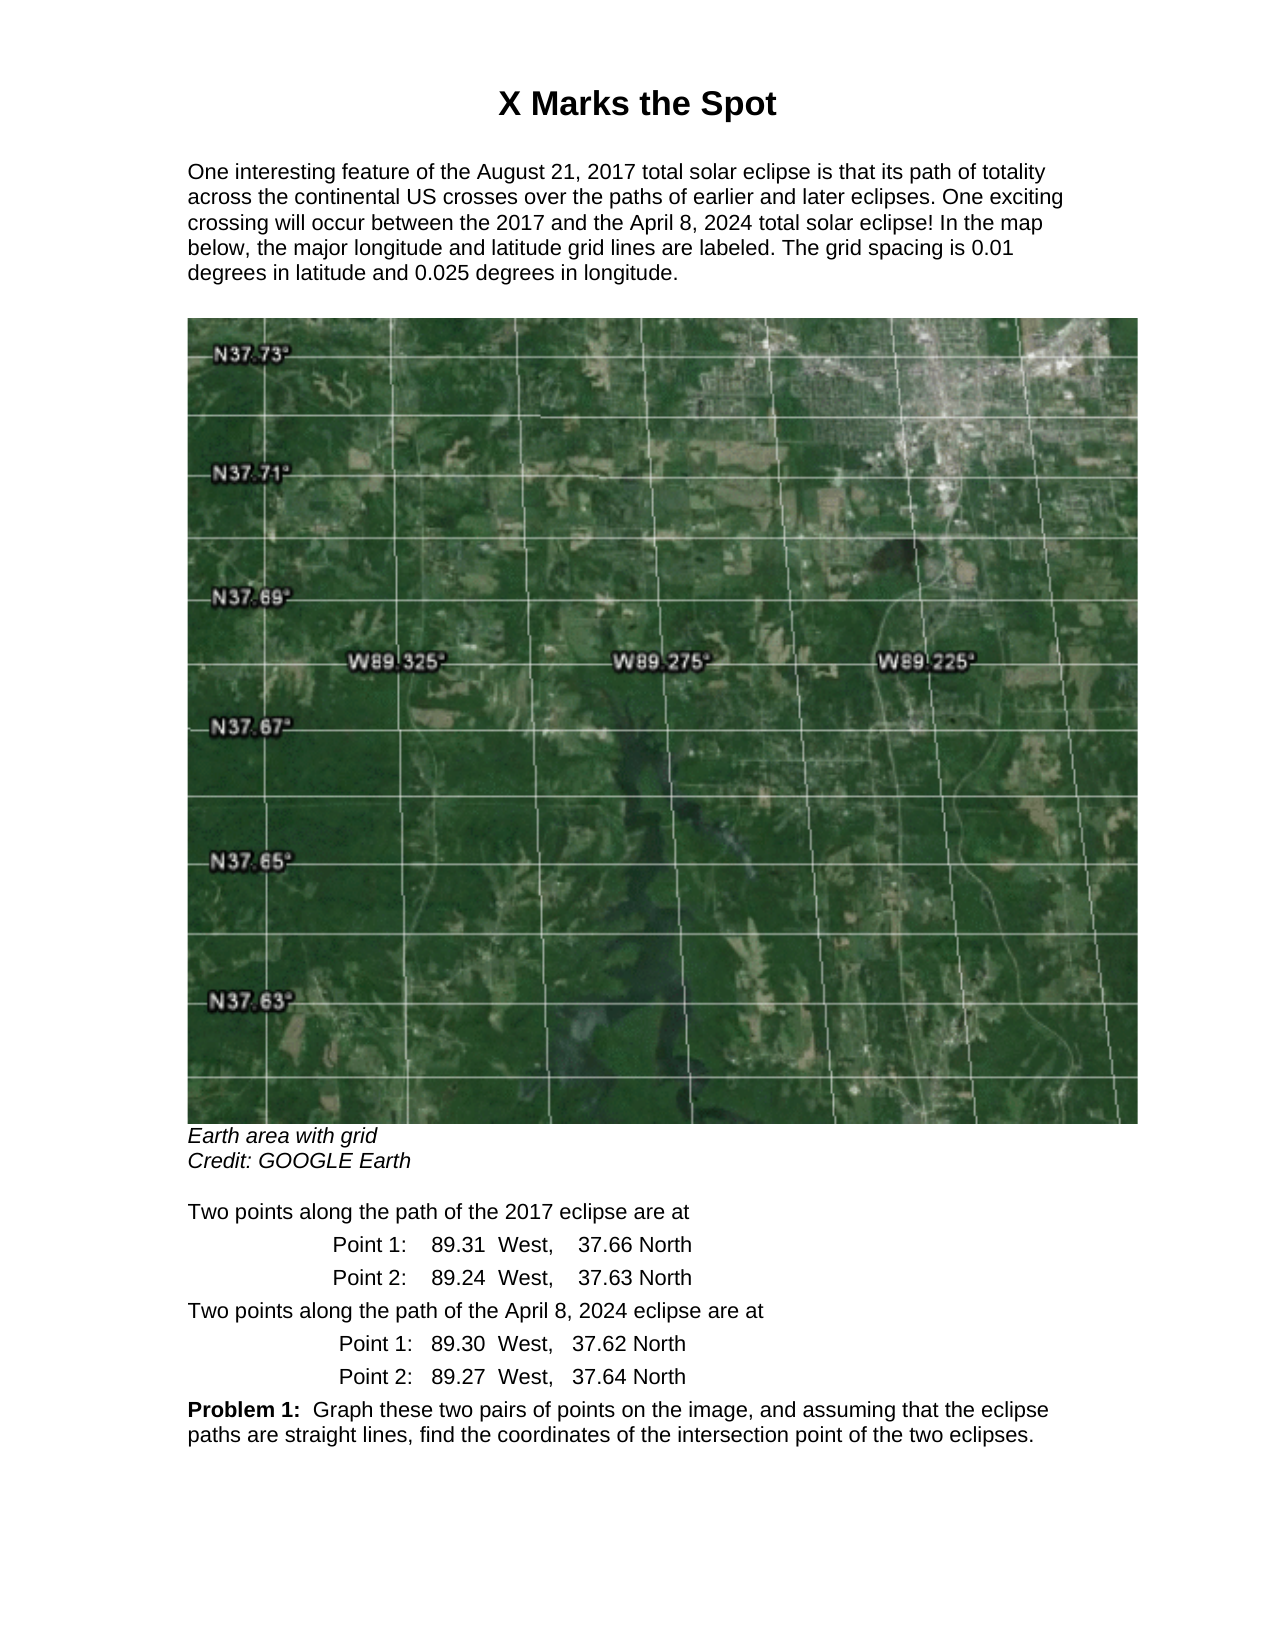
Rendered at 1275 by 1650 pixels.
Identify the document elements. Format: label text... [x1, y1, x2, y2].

text Point 1: 89.30 West, 37.62 North [187, 1331, 1087, 1356]
text Two points along the path of the April 8, 2024 eclipse are at [187, 1298, 1087, 1323]
text One interesting feature of the August 21, 2017 total solar eclipse is that its path of totality across the continental US crosses over the paths of earlier and later eclipses. One exciting crossing will occur between the 2017 and the April 8, 2024 total solar eclipse! In the map below, the major longitude and latitude grid lines are labeled. The grid spacing is 0.01 degrees in latitude and 0.025 degrees in longitude. [187, 159, 1087, 310]
text Problem 1: Graph these two pairs of points on the image, and assuming that the eclipse paths are straight lines, find the coordinates of the intersection point of the two eclipses. [187, 1397, 1087, 1447]
picture [187, 318, 1138, 1124]
text Point 2: 89.24 West, 37.63 North [187, 1265, 1087, 1290]
text Two points along the path of the 2017 eclipse are at [187, 1199, 1087, 1224]
text Point 1: 89.31 West, 37.66 North [187, 1232, 1087, 1257]
text Earth area with grid Credit: GOOGLE Earth [187, 1124, 1087, 1174]
text Point 2: 89.27 West, 37.64 North [187, 1364, 1087, 1389]
